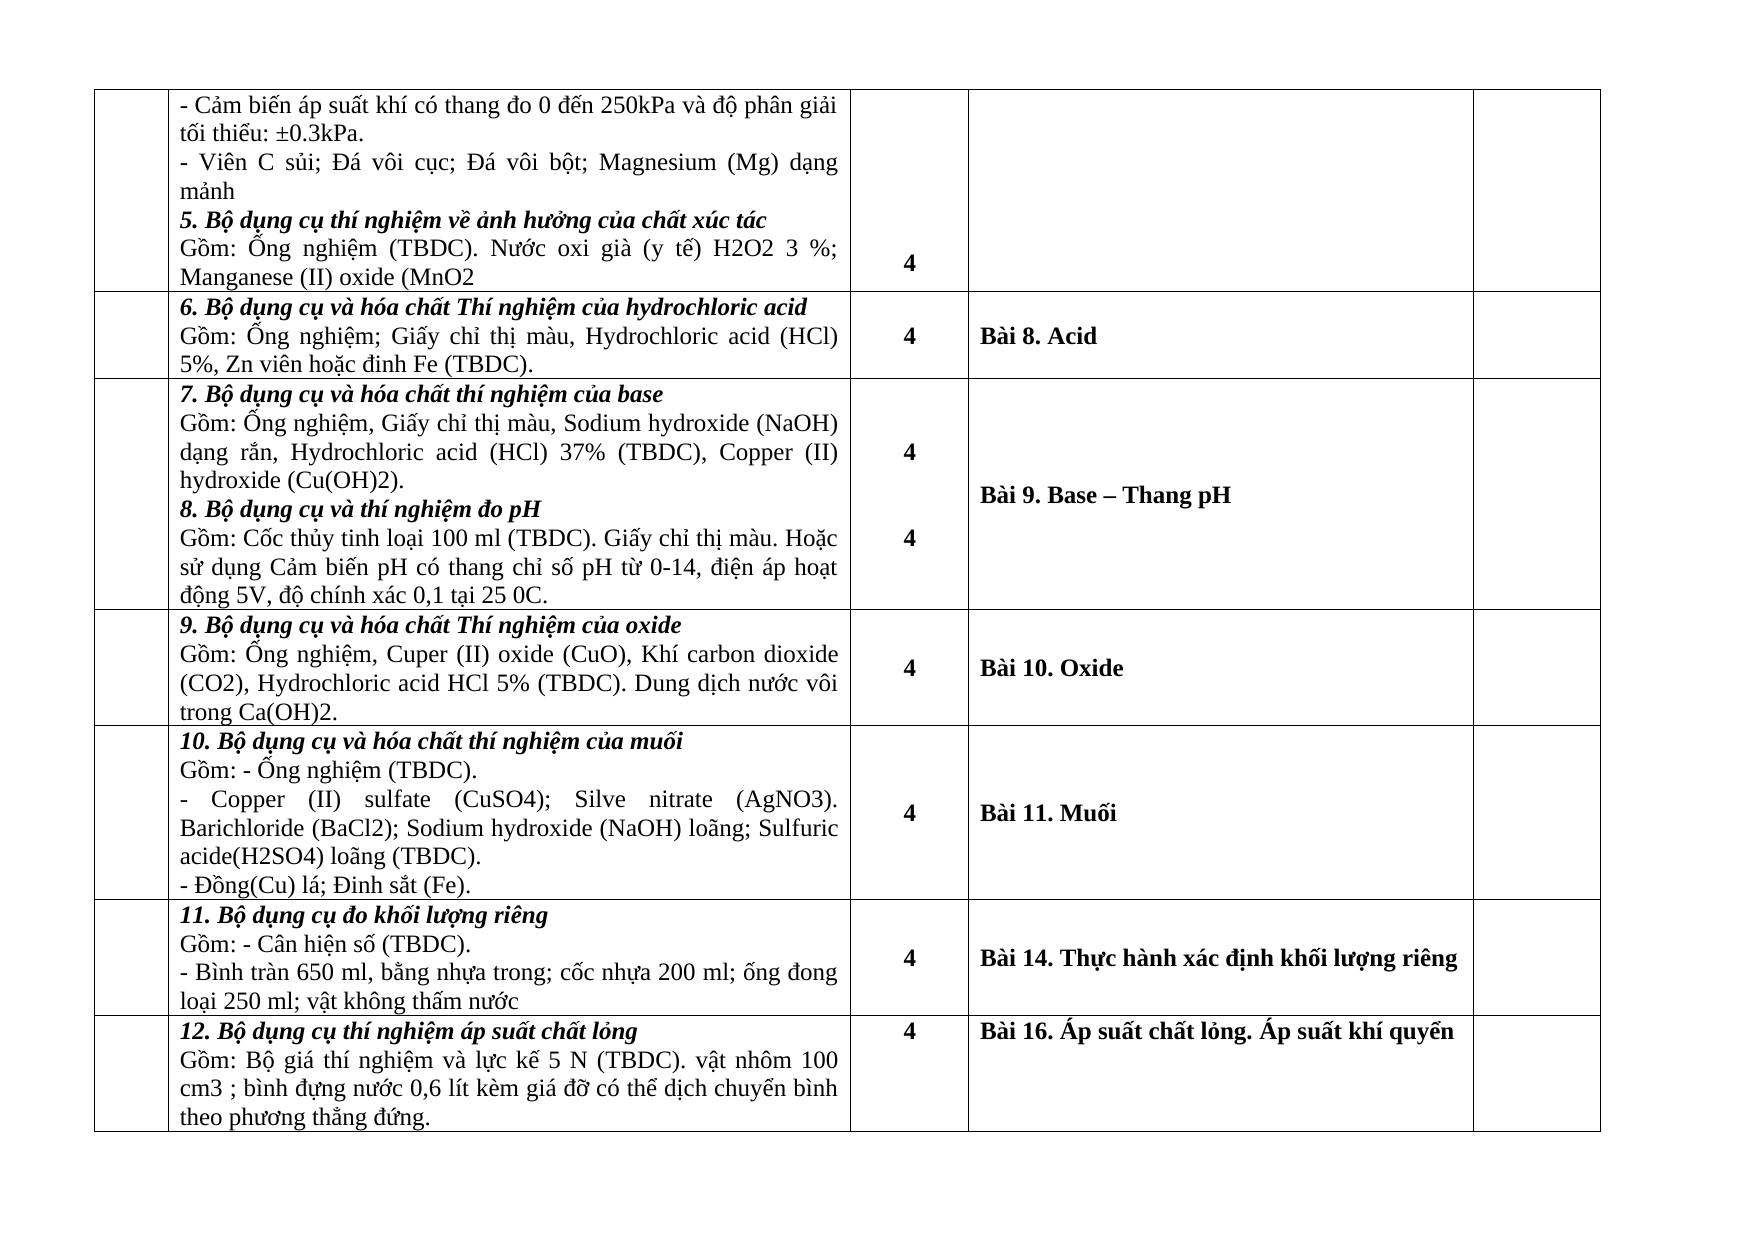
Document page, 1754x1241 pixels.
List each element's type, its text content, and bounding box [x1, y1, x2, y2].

table_cell [1474, 726, 1600, 899]
table_cell Bài 11. Muối [969, 726, 1473, 899]
table_cell [1474, 90, 1600, 291]
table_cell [969, 1016, 1473, 1131]
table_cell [169, 1016, 850, 1131]
table_cell [95, 900, 168, 1015]
table_cell 6. Bộ dụng cụ và hóa chất Thí nghiệm của hydrochloric acid Gồm: Ống nghiệm; Giấy chỉ thị màu, Hydrochloric acid (HCl) 5%, Zn viên hoặc đinh Fe (TBDC). [169, 292, 850, 378]
table_cell 4 [851, 900, 968, 1015]
table_cell [95, 726, 168, 899]
table_cell Bài 8. Acid [969, 292, 1473, 378]
table_cell Bài 9. Base – Thang pH [969, 379, 1473, 609]
table_cell [1474, 292, 1600, 378]
table_cell Bài 14. Thực hành xác định khối lượng riêng [969, 900, 1473, 1015]
table_cell [95, 90, 168, 291]
table_cell 11. Bộ dụng cụ đo khối lượng riêng Gồm: - Cân hiện số (TBDC). - Bình tràn 650 ml, bằng nhựa trong; cốc nhựa 200 ml; ống đong loại 250 ml; vật không thấm nước [169, 900, 850, 1015]
table_cell 9. Bộ dụng cụ và hóa chất Thí nghiệm của oxide Gồm: Ống nghiệm, Cuper (II) oxide (CuO), Khí carbon dioxide (CO2), Hydrochloric acid HCl 5% (TBDC). Dung dịch nước vôi trong Ca(OH)2. [169, 610, 850, 725]
table_cell [1474, 1016, 1600, 1131]
table_cell 4 4 4 [851, 1016, 968, 1131]
table_cell [1474, 900, 1600, 1015]
table_cell 4 1 4 [851, 90, 968, 291]
table_cell 4 [851, 292, 968, 378]
table_cell [95, 1016, 168, 1131]
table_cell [969, 90, 1473, 291]
table_cell [95, 292, 168, 378]
table_cell 10. Bộ dụng cụ và hóa chất thí nghiệm của muối Gồm: - Ống nghiệm (TBDC). - Copper (II) sulfate (CuSO4); Silve nitrate (AgNO3). Barichloride (BaCl2); Sodium hydroxide (NaOH) loãng; Sulfuric acide(H2SO4) loãng (TBDC). - Đồng(Cu) lá; Đinh sắt (Fe). [169, 726, 850, 899]
table_cell 4 [851, 726, 968, 899]
table_cell [95, 379, 168, 609]
table_cell [95, 610, 168, 725]
table_cell [1474, 379, 1600, 609]
table_cell [1474, 610, 1600, 725]
table_cell Bài 10. Oxide [969, 610, 1473, 725]
table_cell 7. Bộ dụng cụ và hóa chất thí nghiệm của base Gồm: Ống nghiệm, Giấy chỉ thị màu, Sodium hydroxide (NaOH) dạng rắn, Hydrochloric acid (HCl) 37% (TBDC), Copper (II) hydroxide (Cu(OH)2). 8. Bộ dụng cụ và thí nghiệm đo pH Gồm: Cốc thủy tinh loại 100 ml (TBDC). Giấy chỉ thị màu. Hoặc sử dụng Cảm biến pH có thang chỉ số pH từ 0-14, điện áp hoạt động 5V, độ chính xác 0,1 tại 25 0C. [169, 379, 850, 609]
table_cell 4 [851, 610, 968, 725]
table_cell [169, 90, 850, 291]
table_cell 4 4 [851, 379, 968, 609]
